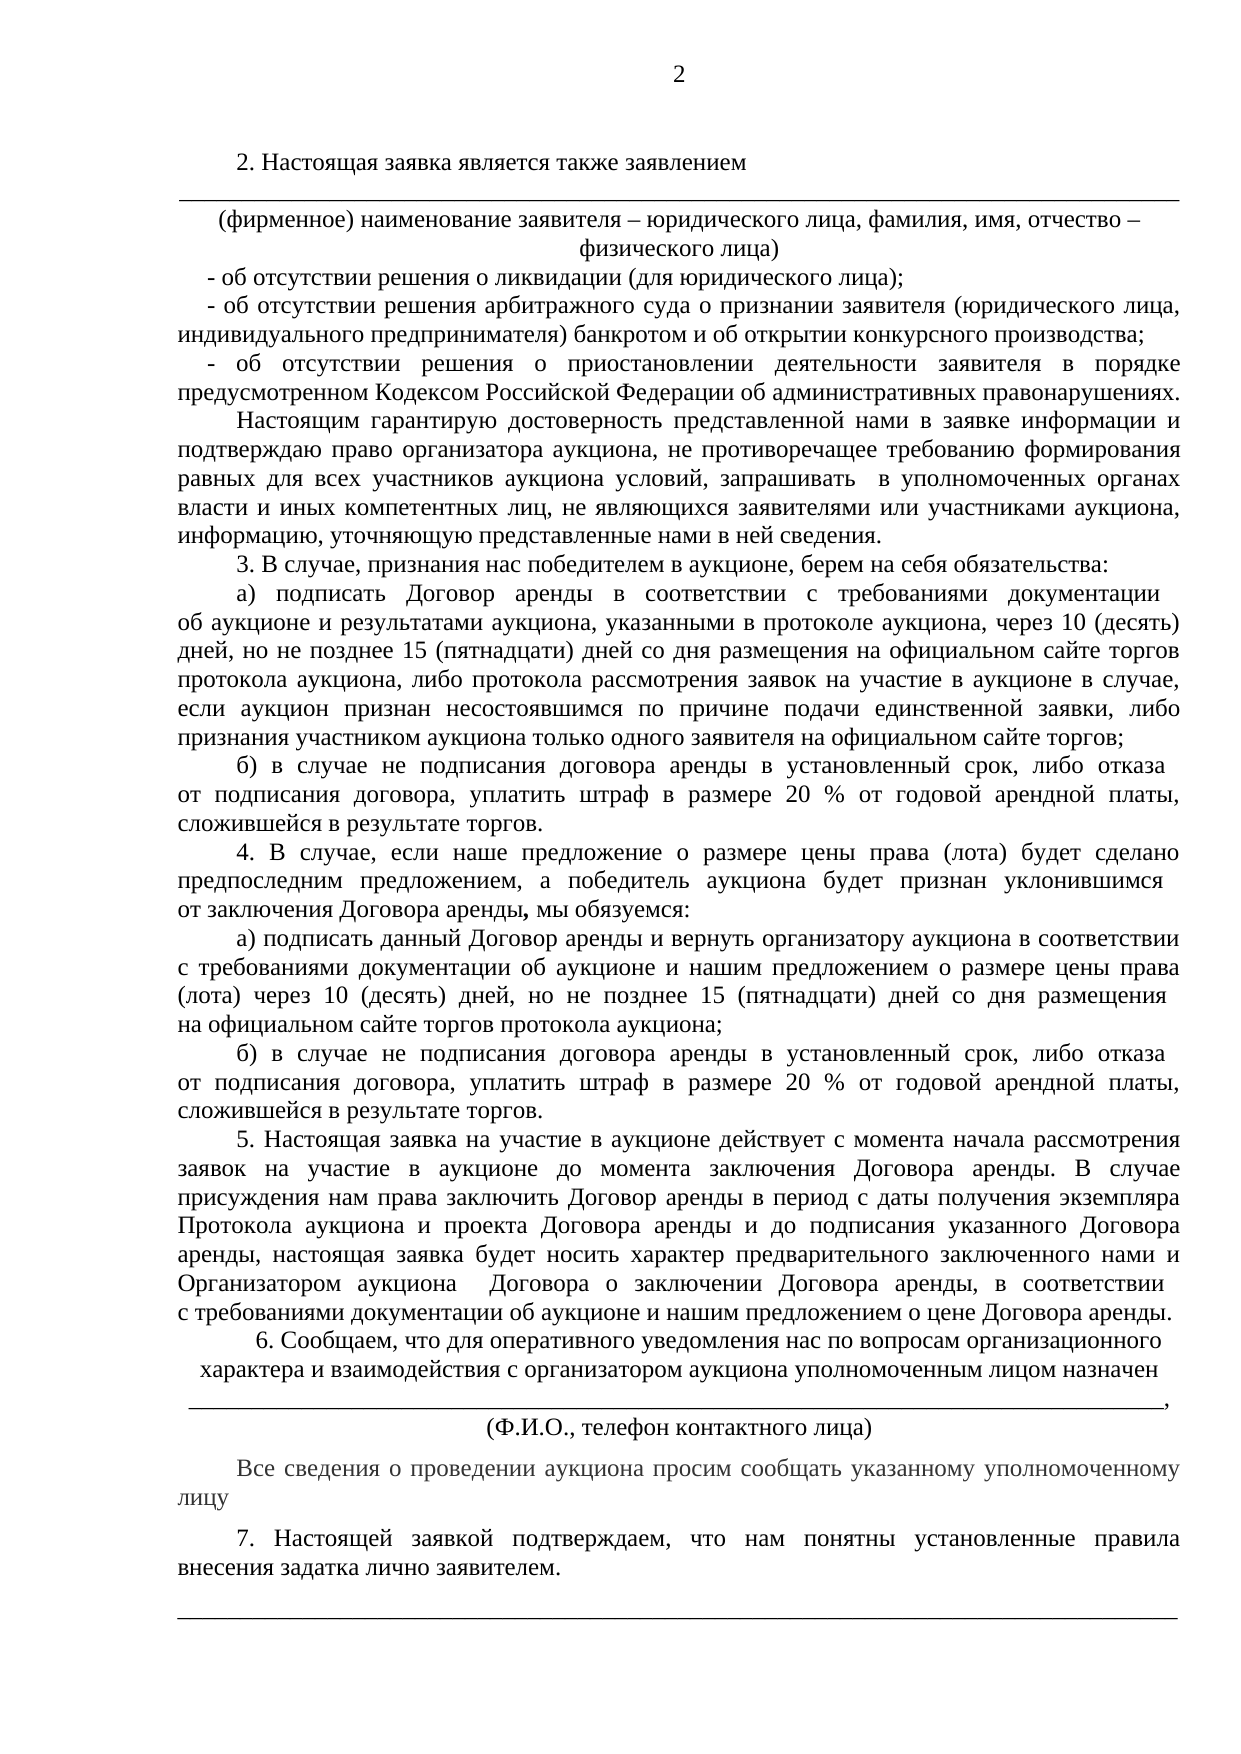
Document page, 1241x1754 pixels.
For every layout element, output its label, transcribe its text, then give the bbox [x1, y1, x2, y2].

text б) в случае не подписания договора аренды в установленный срок, либо отказа от подписания договора, уплатить штраф в размере 20 % от годовой арендной платы, сложившейся в результате торгов. [177, 751, 1181, 837]
text - об отсутствии решения о ликвидации (для юридического лица); [177, 262, 1181, 291]
text 4. В случае, если наше предложение о размере цены права (лота) будет сделано предпоследним предложением, а победитель аукциона будет признан уклонившимся от заключения Договора аренды, мы обязуемся: [177, 837, 1181, 923]
text а) подписать данный Договор аренды и вернуть организатору аукциона в соответствии с требованиями документации об аукционе и нашим предложением о размере цены права (лота) через 10 (десять) дней, но не позднее 15 (пятнадцати) дней со дня размещения на официальном сайте торгов протокола аукциона; [177, 923, 1181, 1038]
text - об отсутствии решения о приостановлении деятельности заявителя в порядке предусмотренном Кодексом Российской Федерации об административных правонарушениях. [177, 348, 1181, 406]
text б) в случае не подписания договора аренды в установленный срок, либо отказа от подписания договора, уплатить штраф в размере 20 % от годовой арендной платы, сложившейся в результате торгов. [177, 1038, 1181, 1124]
text 2. Настоящая заявка является также заявлением [236, 118, 1181, 176]
text 6. Сообщаем, что для оперативного уведомления нас по вопросам организационного характера и взаимодействия с организатором аукциона уполномоченным лицом назначен ______________________________________________________________________________, (Ф.И.О., телефон контактного лица) [177, 1326, 1181, 1441]
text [177, 1593, 1181, 1622]
text 5. Настоящая заявка на участие в аукционе действует с момента начала рассмотрения заявок на участие в аукционе до момента заключения Договора аренды. В случае присуждения нам права заключить Договор аренды в период с даты получения экземпляра Протокола аукциона и проекта Договора аренды и до подписания указанного Договора аренды, настоящая заявка будет носить характер предварительного заключенного нами и Организатором аукциона Договора о заключении Договора аренды, в соответствии с требованиями документации об аукционе и нашим предложением о цене Договора аренды. [177, 1124, 1181, 1326]
text - об отсутствии решения арбитражного суда о признании заявителя (юридического лица, индивидуального предпринимателя) банкротом и об открытии конкурсного производства; [177, 291, 1181, 348]
text 3. В случае, признания нас победителем в аукционе, берем на себя обязательства: [177, 549, 1181, 578]
text Все сведения о проведении аукциона просим сообщать указанному уполномоченному лицу [177, 1453, 1181, 1511]
text Настоящим гарантирую достоверность представленной нами в заявке информации и подтверждаю право организатора аукциона, не противоречащее требованию формирования равных для всех участников аукциона условий, запрашивать в уполномоченных органах власти и иных компетентных лиц, не являющихся заявителями или участниками аукциона, информацию, уточняющую представленные нами в ней сведения. [177, 406, 1181, 549]
text а) подписать Договор аренды в соответствии с требованиями документации об аукционе и результатами аукциона, указанными в протоколе аукциона, через 10 (десять) дней, но не позднее 15 (пятнадцати) дней со дня размещения на официальном сайте торгов протокола аукциона, либо протокола рассмотрения заявок на участие в аукционе в случае, если аукцион признан несостоявшимся по причине подачи единственной заявки, либо признания участником аукциона только одного заявителя на официальном сайте торгов; [177, 578, 1181, 751]
text ________________________________________________________________________________ (фирменное) наименование заявителя – юридического лица, фамилия, имя, отчество – физического лица) [177, 176, 1181, 262]
text 7. Настоящей заявкой подтверждаем, что нам понятны установленные правила внесения задатка лично заявителем. [177, 1523, 1181, 1581]
